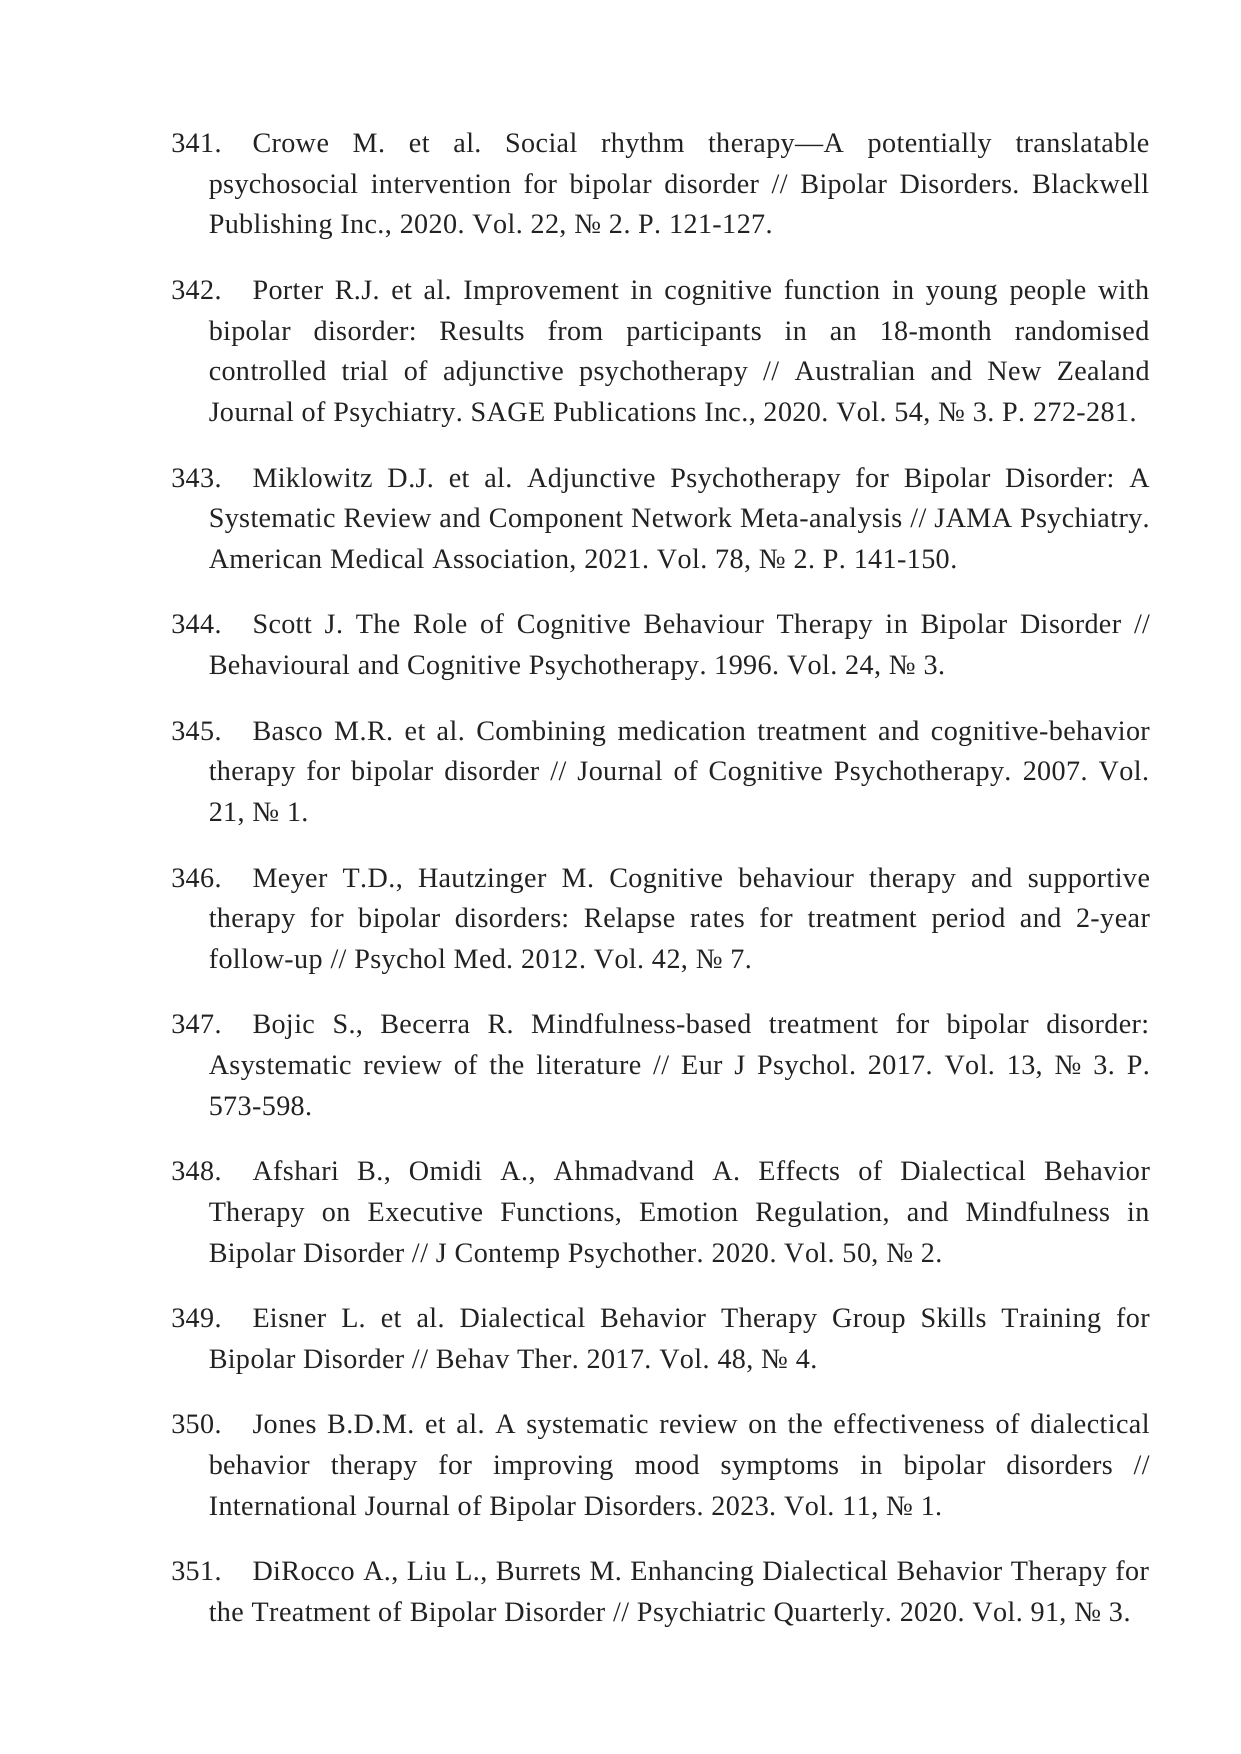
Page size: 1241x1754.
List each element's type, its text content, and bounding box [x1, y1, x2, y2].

list Meyer T.D., Hautzinger M. Cognitive behaviour therapy and supportive therapy for bipolar disorders: Relapse rates for treatment period and 2-year follow-up // Psychol Med. 2012. Vol. 42, № 7. [171, 852, 1152, 974]
list Miklowitz D.J. et al. Adjunctive Psychotherapy for Bipolar Disorder: A Systematic Review and Component Network Meta-analysis // JAMA Psychiatry. American Medical Association, 2021. Vol. 78, № 2. P. 141-150. [171, 452, 1152, 574]
list Jones B.D.M. et al. A systematic review on the effectiveness of dialectical behavior therapy for improving mood symptoms in bipolar disorders // International Journal of Bipolar Disorders. 2023. Vol. 11, № 1. [171, 1399, 1152, 1521]
list Crowe M. et al. Social rhythm therapy—A potentially translatable psychosocial intervention for bipolar disorder // Bipolar Disorders. Blackwell Publishing Inc., 2020. Vol. 22, № 2. P. 121-127. [171, 118, 1152, 240]
list Basco M.R. et al. Combining medication treatment and cognitive-behavior therapy for bipolar disorder // Journal of Cognitive Psychotherapy. 2007. Vol. 21, № 1. [171, 706, 1152, 827]
list DiRocco A., Liu L., Burrets M. Enhancing Dialectical Behavior Therapy for the Treatment of Bipolar Disorder // Psychiatric Quarterly. 2020. Vol. 91, № 3. [171, 1546, 1152, 1627]
list Bojic S., Becerra R. Mindfulness-based treatment for bipolar disorder: Asystematic review of the literature // Eur J Psychol. 2017. Vol. 13, № 3. P. 573-598. [171, 999, 1152, 1121]
list Afshari B., Omidi A., Ahmadvand A. Effects of Dialectical Behavior Therapy on Executive Functions, Emotion Regulation, and Mindfulness in Bipolar Disorder // J Contemp Psychother. 2020. Vol. 50, № 2. [171, 1146, 1152, 1268]
list Scott J. The Role of Cognitive Behaviour Therapy in Bipolar Disorder // Behavioural and Cognitive Psychotherapy. 1996. Vol. 24, № 3. [171, 599, 1152, 681]
list Porter R.J. et al. Improvement in cognitive function in young people with bipolar disorder: Results from participants in an 18-month randomised controlled trial of adjunctive psychotherapy // Australian and New Zealand Journal of Psychiatry. SAGE Publications Inc., 2020. Vol. 54, № 3. P. 272-281. [171, 265, 1152, 427]
list Eisner L. et al. Dialectical Behavior Therapy Group Skills Training for Bipolar Disorder // Behav Ther. 2017. Vol. 48, № 4. [171, 1293, 1152, 1374]
